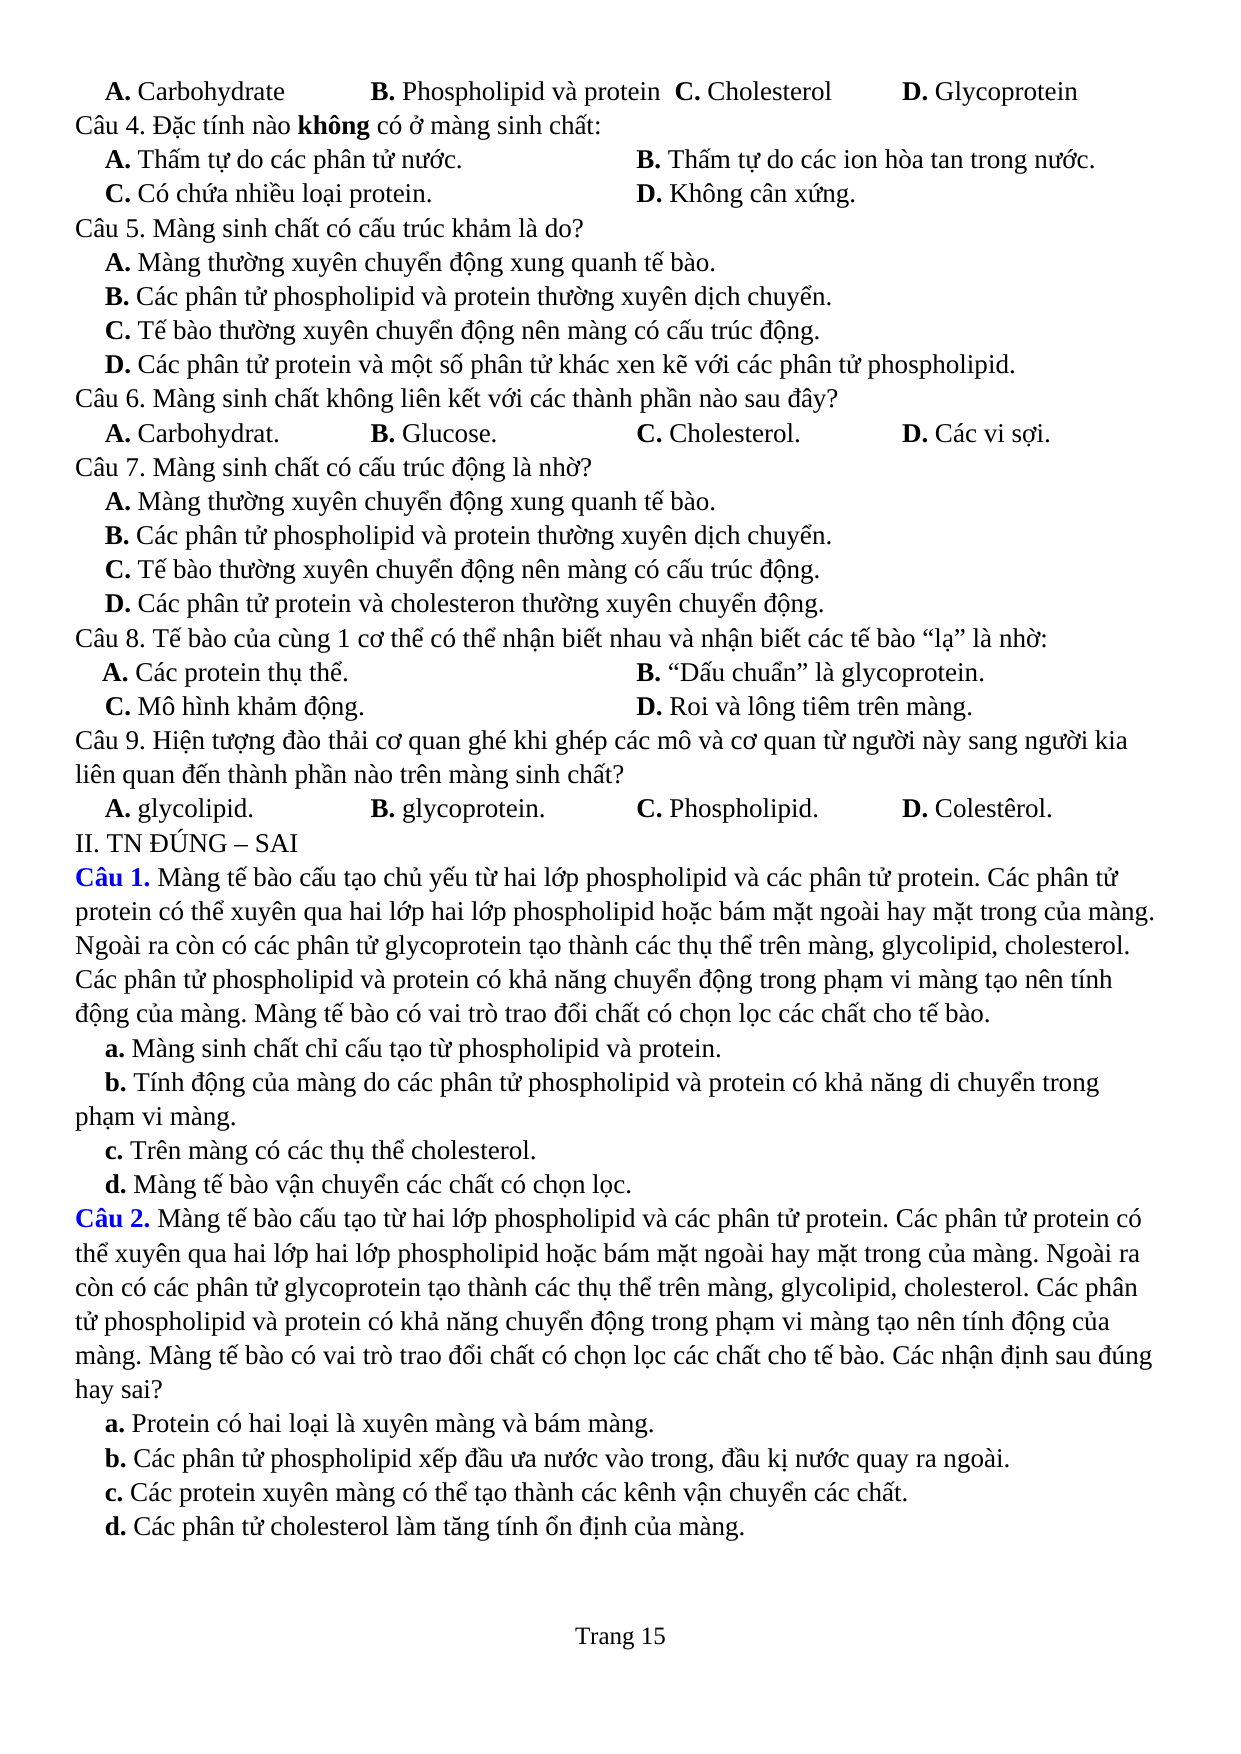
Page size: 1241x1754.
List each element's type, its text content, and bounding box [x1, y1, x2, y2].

text C. Có chứa nhiều loại protein. D. Không cân xứng. [75, 177, 1165, 209]
text Câu 5. Màng sinh chất có cấu trúc khảm là do? [75, 212, 1165, 243]
text A. glycolipid. B. glycoprotein. C. Phospholipid. D. Colestêrol. [75, 792, 1165, 824]
text Câu 6. Màng sinh chất không liên kết với các thành phần nào sau đây? [75, 382, 1165, 414]
text Câu 8. Tế bào của cùng 1 cơ thể có thể nhận biết nhau và nhận biết các tế bào “lạ” là nhờ: [75, 622, 1165, 653]
text c. Các protein xuyên màng có thể tạo thành các kênh vận chuyển các chất. [75, 1476, 1165, 1507]
text C. Tế bào thường xuyên chuyển động nên màng có cấu trúc động. [75, 314, 1165, 345]
text Câu 4. Đặc tính nào không có ở màng sinh chất: [75, 109, 1165, 140]
text A. Carbohydrat. B. Glucose. C. Cholesterol. D. Các vi sợi. [75, 417, 1165, 448]
text a. Màng sinh chất chỉ cấu tạo từ phospholipid và protein. [75, 1032, 1165, 1063]
text A. Màng thường xuyên chuyển động xung quanh tế bào. [75, 246, 1165, 277]
text c. Trên màng có các thụ thể cholesterol. [75, 1134, 1165, 1165]
text A. Các protein thụ thể. B. “Dấu chuẩn” là glycoprotein. [75, 656, 1165, 687]
text C. Tế bào thường xuyên chuyển động nên màng có cấu trúc động. [75, 553, 1165, 584]
text II. TN ĐÚNG – SAI [75, 827, 1165, 858]
text B. Các phân tử phospholipid và protein thường xuyên dịch chuyển. [75, 280, 1165, 311]
list Màng tế bào cấu tạo từ hai lớp phospholipid và các phân tử protein. Các phân tử protein có thể xuyên qua hai lớp hai lớp phospholipid hoặc bám mặt ngoài hay mặt trong của màng. Ngoài ra còn có các phân tử glycoprotein tạo thành các thụ thể trên màng, glycolipid, cholesterol. Các phân tử phospholipid và protein có khả năng chuyển động trong phạm vi màng tạo nên tính động của màng. Màng tế bào có vai trò trao đổi chất có chọn lọc các chất cho tế bào. Các nhận định sau đúng hay sai? [75, 1202, 1165, 1404]
text Câu 7. Màng sinh chất có cấu trúc động là nhờ? [75, 451, 1165, 482]
text Câu 9. Hiện tượng đào thải cơ quan ghé khi ghép các mô và cơ quan từ người này sang người kia liên quan đến thành phần nào trên màng sinh chất? [75, 724, 1165, 789]
text a. Protein có hai loại là xuyên màng và bám màng. [75, 1407, 1165, 1439]
text D. Các phân tử protein và cholesteron thường xuyên chuyển động. [75, 587, 1165, 619]
text A. Carbohydrate B. Phospholipid và protein C. Cholesterol D. Glycoprotein [75, 75, 1165, 106]
text d. Màng tế bào vận chuyển các chất có chọn lọc. [75, 1168, 1165, 1199]
text b. Các phân tử phospholipid xếp đầu ưa nước vào trong, đầu kị nước quay ra ngoài. [75, 1442, 1165, 1473]
text d. Các phân tử cholesterol làm tăng tính ổn định của màng. [75, 1510, 1165, 1541]
list Màng tế bào cấu tạo chủ yếu từ hai lớp phospholipid và các phân tử protein. Các phân tử protein có thể xuyên qua hai lớp hai lớp phospholipid hoặc bám mặt ngoài hay mặt trong của màng. Ngoài ra còn có các phân tử glycoprotein tạo thành các thụ thể trên màng, glycolipid, cholesterol. Các phân tử phospholipid và protein có khả năng chuyển động trong phạm vi màng tạo nên tính động của màng. Màng tế bào có vai trò trao đổi chất có chọn lọc các chất cho tế bào. [75, 861, 1165, 1029]
text D. Các phân tử protein và một số phân tử khác xen kẽ với các phân tử phospholipid. [75, 348, 1165, 379]
text b. Tính động của màng do các phân tử phospholipid và protein có khả năng di chuyển trong phạm vi màng. [75, 1066, 1165, 1131]
text B. Các phân tử phospholipid và protein thường xuyên dịch chuyển. [75, 519, 1165, 550]
text A. Màng thường xuyên chuyển động xung quanh tế bào. [75, 485, 1165, 516]
text C. Mô hình khảm động. D. Roi và lông tiêm trên màng. [75, 690, 1165, 721]
text A. Thấm tự do các phân tử nước. B. Thấm tự do các ion hòa tan trong nước. [75, 143, 1165, 174]
